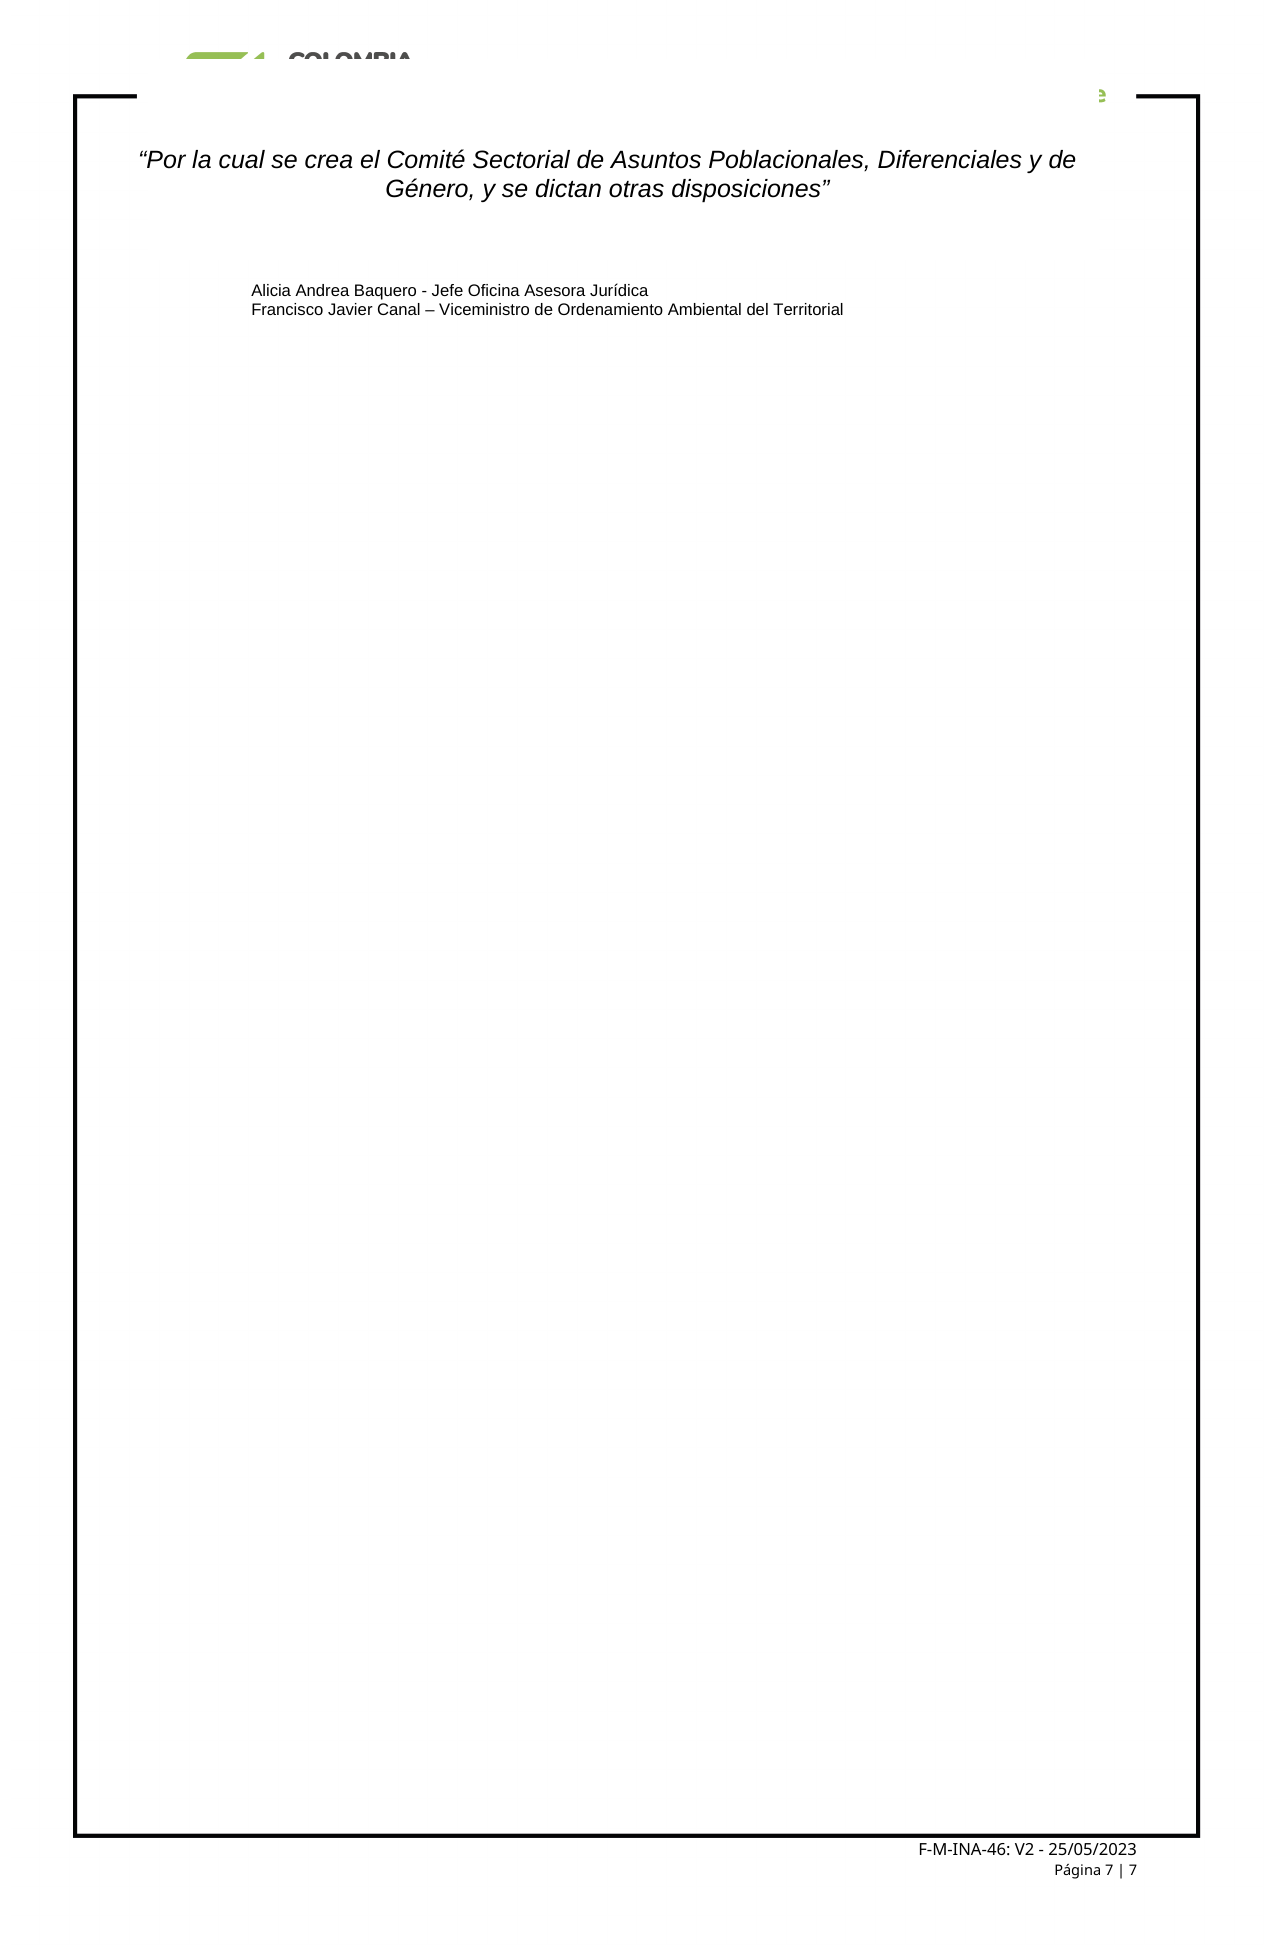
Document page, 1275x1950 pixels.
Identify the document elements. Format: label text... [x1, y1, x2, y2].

text Francisco Javier Canal – Viceministro de Ordenamiento Ambiental del Territorial [148, 300, 1137, 319]
picture [11, 0, 1264, 1945]
text Alicia Andrea Baquero - Jefe Oficina Asesora Jurídica [148, 281, 1137, 300]
